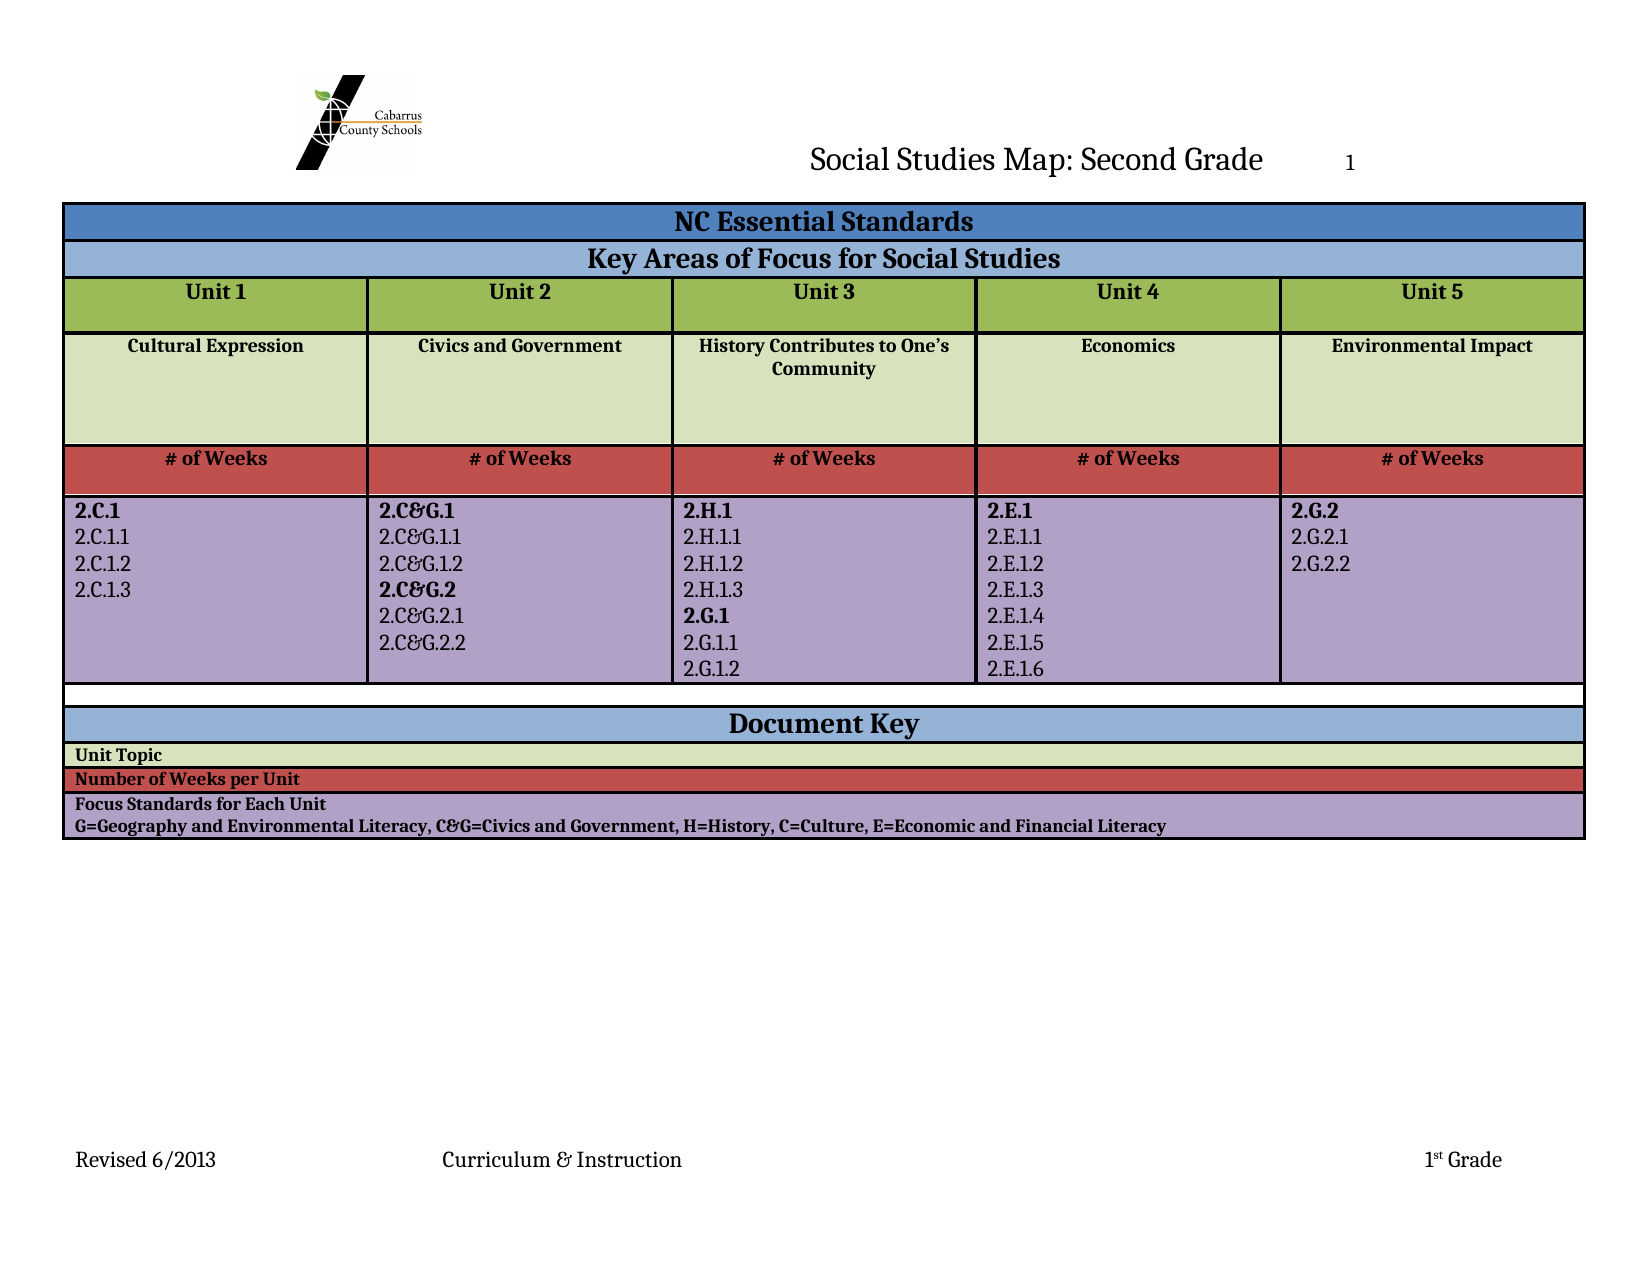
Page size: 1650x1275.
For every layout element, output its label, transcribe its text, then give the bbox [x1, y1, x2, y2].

table_cell Economics [978, 335, 1279, 443]
table_cell # of Weeks [369, 447, 671, 494]
table_cell Unit 5 [1282, 279, 1583, 331]
table_cell # of Weeks [65, 447, 366, 494]
table_cell 2.H.1 2.H.1.1 2.H.1.2 2.H.1.3 2.G.1 2.G.1.1 2.G.1.2 [674, 498, 974, 682]
table_cell Unit 1 [65, 279, 366, 331]
table_cell Focus Standards for Each Unit G=Geography and Environmental Literacy, C&G=Civics and Government, H=History, C=Culture, E=Economic and Financial Literacy [65, 794, 1583, 837]
table_cell History Contributes to One’s Community [674, 335, 974, 443]
table_cell Number of Weeks per Unit [65, 769, 1583, 791]
table_cell Unit Topic [65, 744, 1583, 766]
table_cell Unit 2 [369, 279, 671, 331]
table_cell # of Weeks [674, 447, 974, 494]
table_cell Civics and Government [369, 335, 671, 443]
table_cell Unit 4 [978, 279, 1279, 331]
table_cell Document Key [65, 708, 1583, 741]
table_cell # of Weeks [978, 447, 1279, 494]
table_cell # of Weeks [1282, 447, 1583, 494]
table_cell Key Areas of Focus for Social Studies [65, 242, 1583, 276]
picture [295, 75, 422, 170]
table_cell Cultural Expression [65, 335, 366, 443]
table_cell 2.E.1 2.E.1.1 2.E.1.2 2.E.1.3 2.E.1.4 2.E.1.5 2.E.1.6 [978, 498, 1279, 682]
table_cell 2.C&G.1 2.C&G.1.1 2.C&G.1.2 2.C&G.2 2.C&G.2.1 2.C&G.2.2 [369, 498, 671, 682]
table_cell 2.C.1 2.C.1.1 2.C.1.2 2.C.1.3 [65, 498, 366, 682]
table_cell Unit 3 [674, 279, 974, 331]
table_cell [65, 685, 1583, 704]
table_cell 2.G.2 2.G.2.1 2.G.2.2 [1282, 498, 1583, 682]
table_cell Environmental Impact [1282, 335, 1583, 443]
table_header NC Essential Standards [65, 205, 1583, 239]
